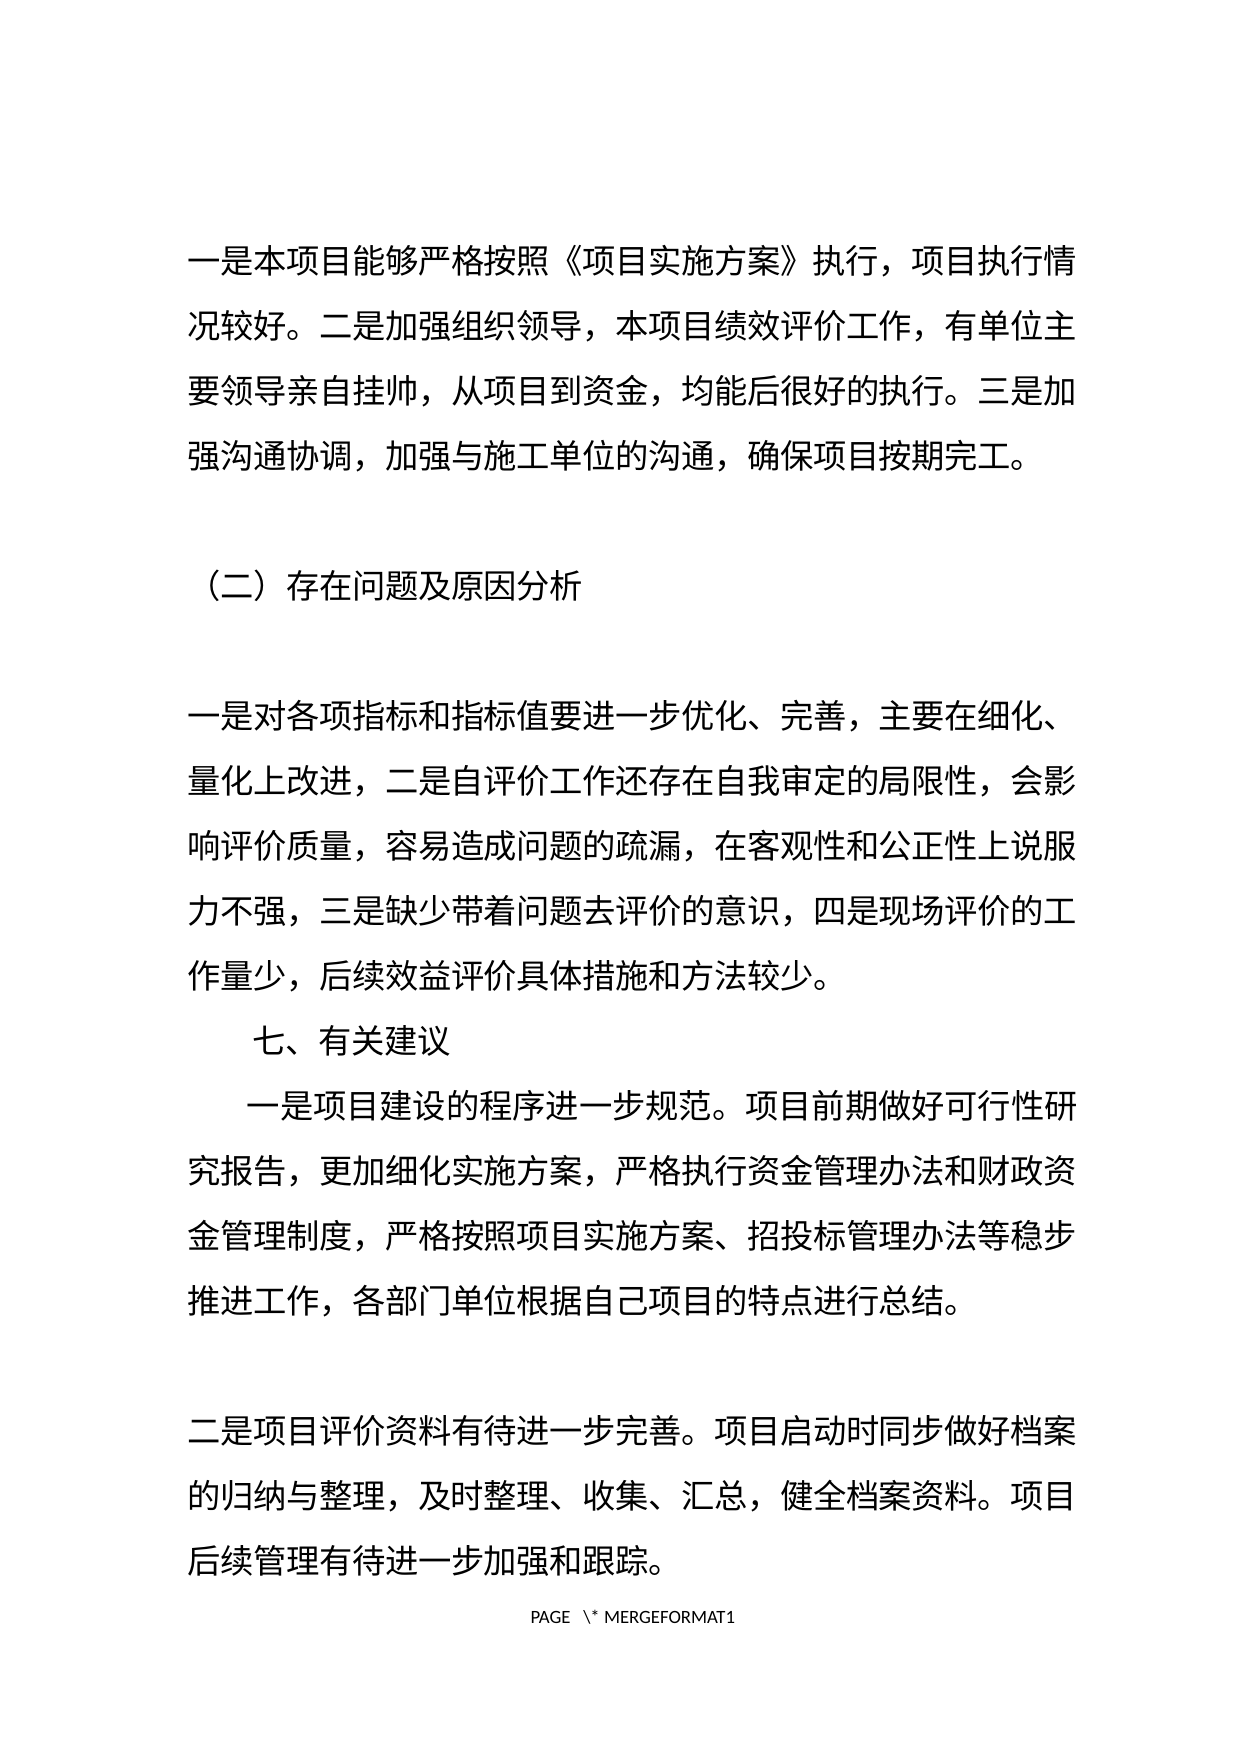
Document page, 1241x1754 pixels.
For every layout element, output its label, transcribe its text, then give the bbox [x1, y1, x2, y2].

text 七、有关建议 [187, 1007, 1078, 1072]
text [187, 1072, 1078, 1592]
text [187, 162, 1078, 1007]
